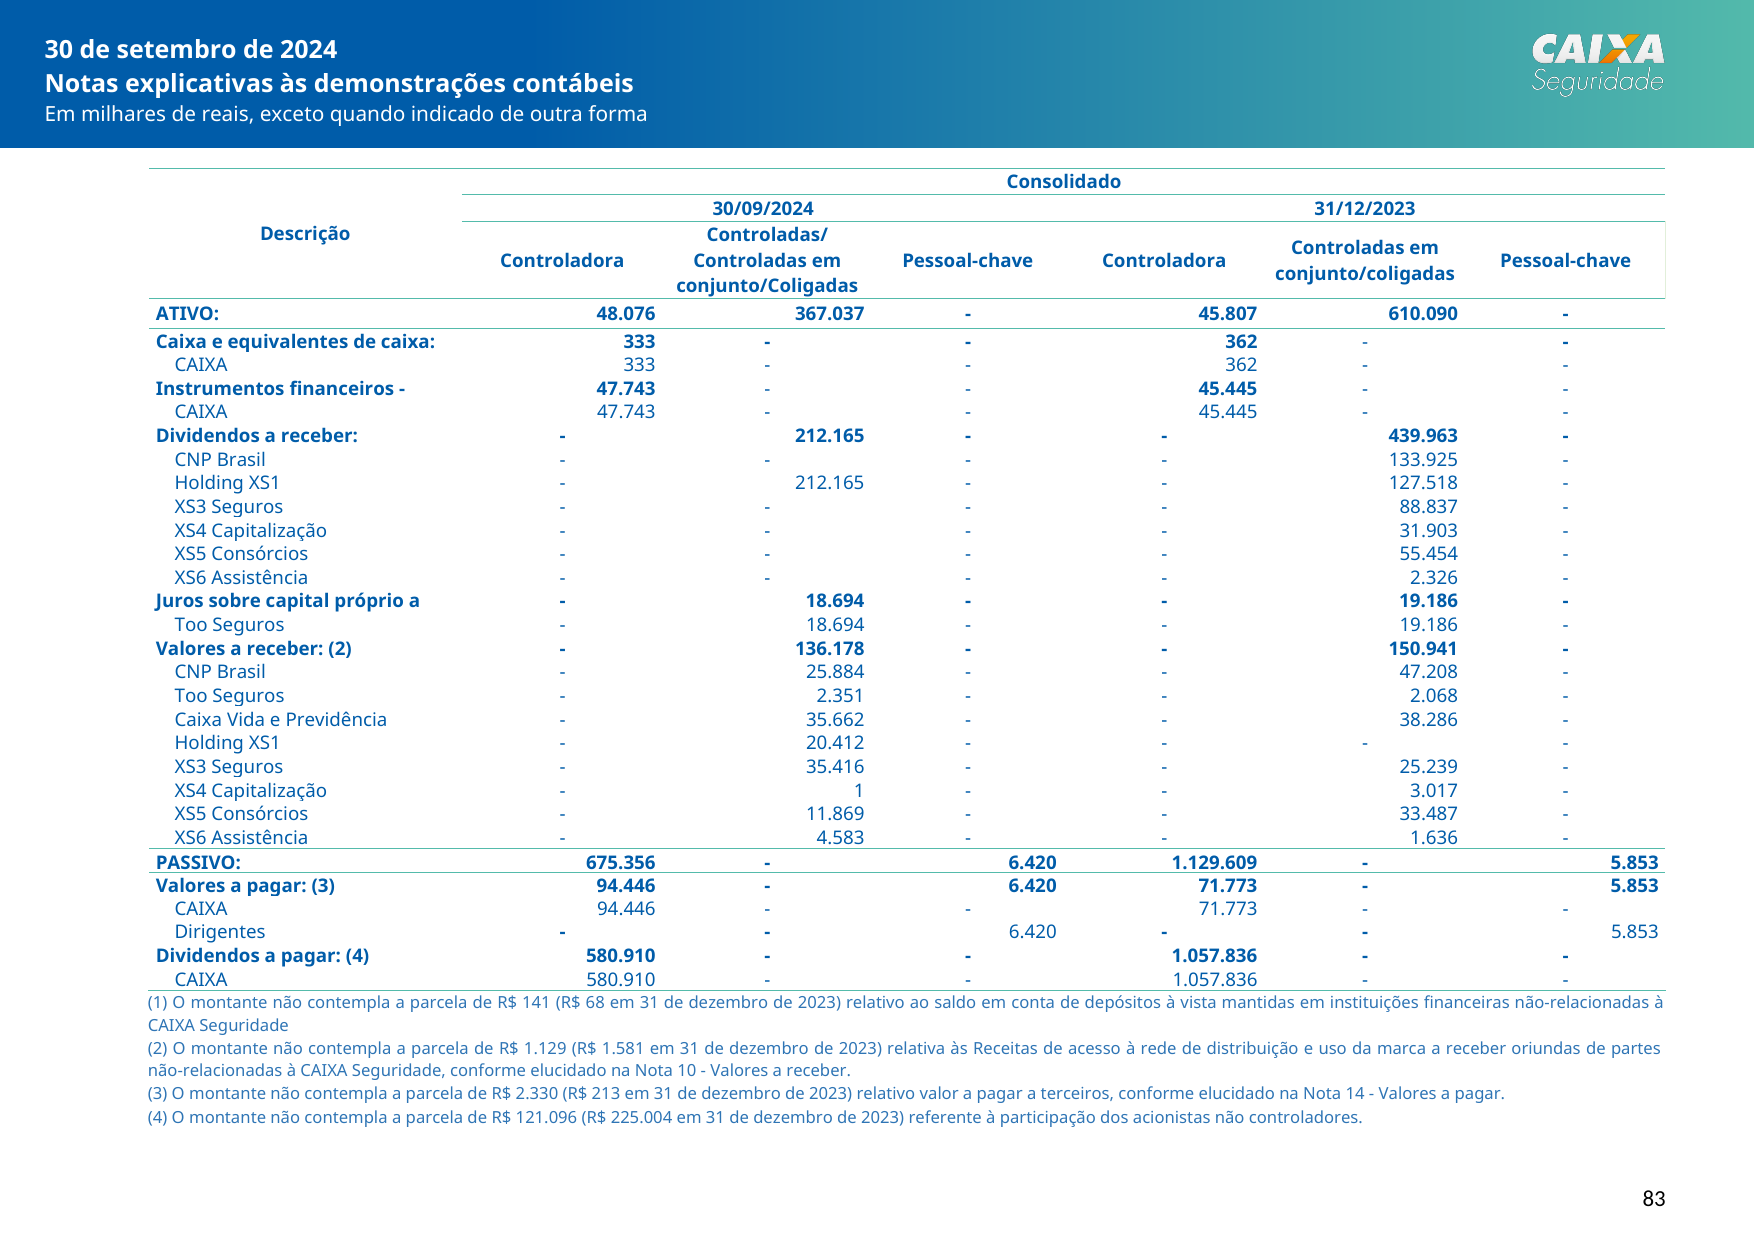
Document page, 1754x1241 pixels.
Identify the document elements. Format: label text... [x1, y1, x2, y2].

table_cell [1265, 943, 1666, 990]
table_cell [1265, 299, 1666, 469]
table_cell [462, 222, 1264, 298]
text (4) O montante não contempla a parcela de R$ 121.096 (R$ 225.004 em 31 de dezembro de 2023) referente à participação dos acionistas não controladores. [148, 1106, 1665, 1129]
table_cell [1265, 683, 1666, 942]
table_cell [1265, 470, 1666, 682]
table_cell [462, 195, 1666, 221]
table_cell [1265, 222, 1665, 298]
text (2) O montante não contempla a parcela de R$ 1.129 (R$ 1.581 em 31 de dezembro de 2023) relativa às Receitas de acesso à rede de distribuição e uso da marca a receber oriundas de partes não-relacionadas à CAIXA Seguridade, conforme elucidado na Nota 10 - Valores a receber. [148, 1036, 1665, 1082]
text (3) O montante não contempla a parcela de R$ 2.330 (R$ 213 em 31 de dezembro de 2023) relativo valor a pagar a terceiros, conforme elucidado na Nota 14 - Valores a pagar. [148, 1082, 1665, 1104]
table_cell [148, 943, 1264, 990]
picture [1531, 32, 1666, 98]
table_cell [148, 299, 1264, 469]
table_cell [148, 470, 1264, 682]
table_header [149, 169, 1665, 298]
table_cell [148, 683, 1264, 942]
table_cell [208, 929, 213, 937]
text (1) O montante não contempla a parcela de R$ 141 (R$ 68 em 31 de dezembro de 2023) relativo ao saldo em conta de depósitos à vista mantidas em instituições financeiras não-relacionadas à CAIXA Seguridade [148, 991, 1665, 1036]
